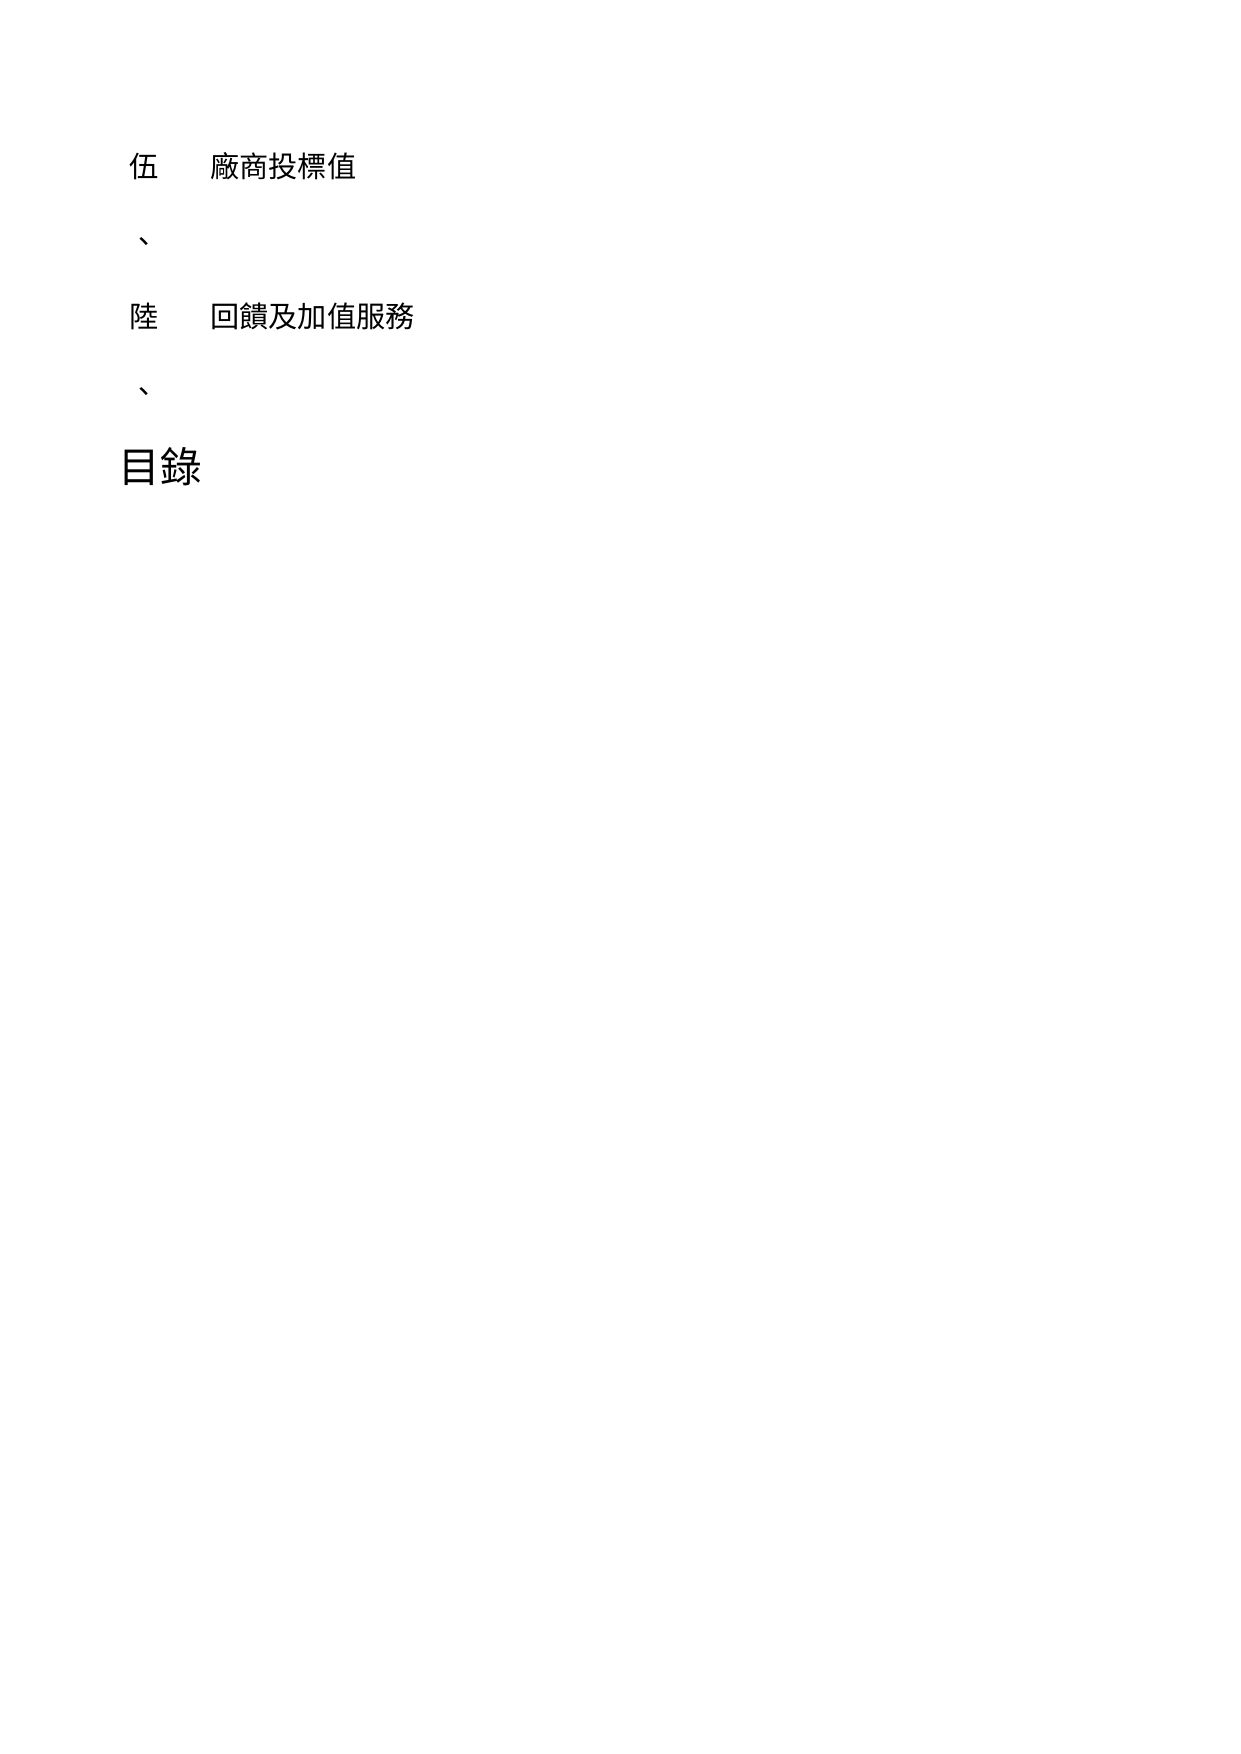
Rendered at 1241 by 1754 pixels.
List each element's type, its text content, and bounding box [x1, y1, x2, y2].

table_cell 回饋及加值服務 [199, 277, 1166, 427]
text 目錄 [118, 427, 1122, 502]
table_cell 廠商投標值 [199, 127, 1166, 277]
table_cell 陸、 [118, 277, 199, 427]
table_cell 伍、 [118, 127, 199, 277]
